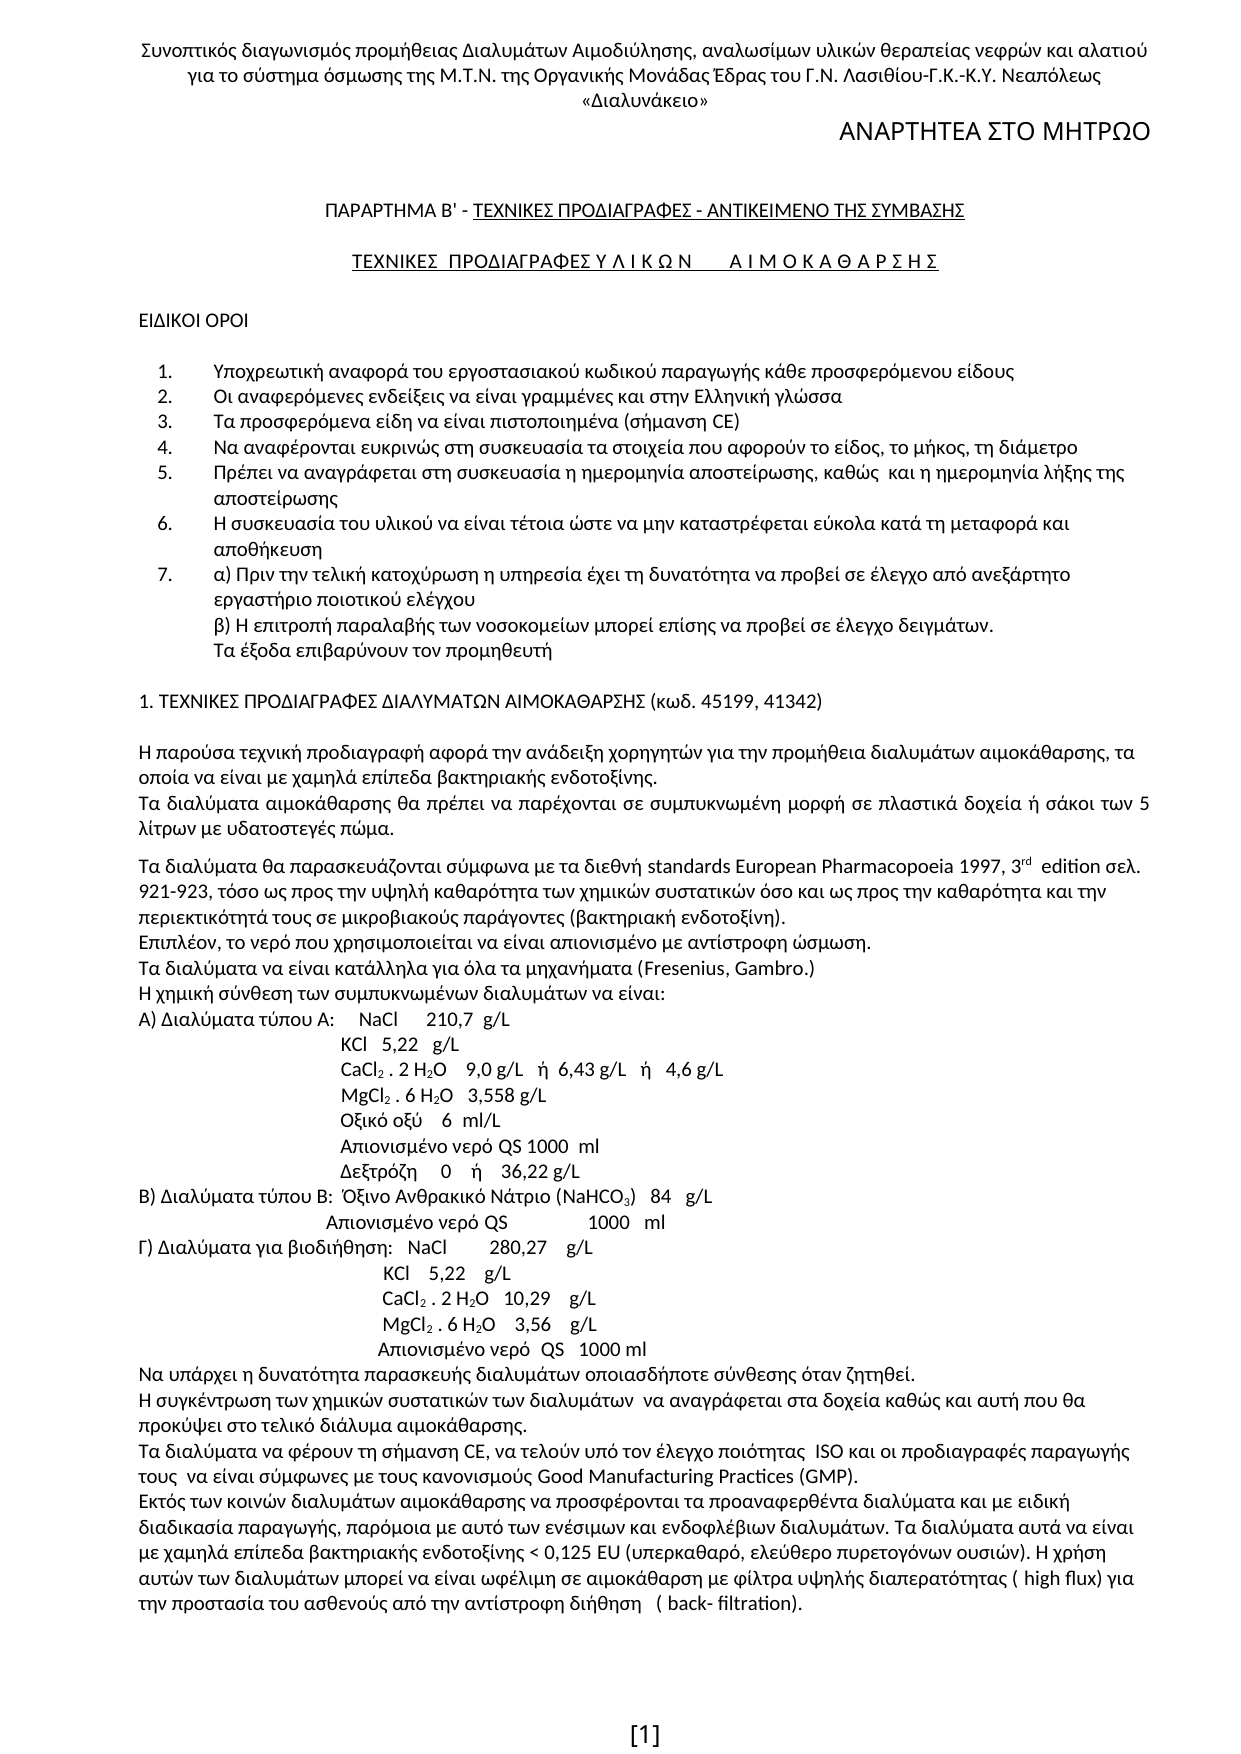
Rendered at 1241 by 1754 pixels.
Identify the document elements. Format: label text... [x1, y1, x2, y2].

text MgCl2 . 6 H2O 3,56 g/L [138, 1311, 1151, 1336]
text CaCl2 . 2 H2O 10,29 g/L [138, 1285, 1151, 1311]
text Απιονισμένο νερό QS 1000 ml [138, 1336, 1151, 1362]
list Υποχρεωτική αναφορά του εργοστασιακού κωδικού παραγωγής κάθε προσφερόμενου είδους [157, 358, 1151, 383]
list Τα προσφερόμενα είδη να είναι πιστοποιημένα (σήμανση CE) [157, 409, 1151, 434]
list α) Πριν την τελική κατοχύρωση η υπηρεσία έχει τη δυνατότητα να προβεί σε έλεγχο από ανεξάρτητο εργαστήριο ποιοτικού ελέγχου [157, 561, 1151, 612]
list Πρέπει να αναγράφεται στη συσκευασία η ημερομηνία αποστείρωσης, καθώς και η ημερομηνία λήξης της αποστείρωσης [157, 459, 1151, 510]
text CaCl2 . 2 H2O 9,0 g/L ή 6,43 g/L ή 4,6 g/L [138, 1057, 1151, 1082]
list Να αναφέρονται ευκρινώς στη συσκευασία τα στοιχεία που αφορούν το είδος, το μήκος, τη διάμετρο [157, 434, 1151, 459]
list Η συσκευασία του υλικού να είναι τέτοια ώστε να μην καταστρέφεται εύκολα κατά τη μεταφορά και αποθήκευση [157, 510, 1151, 561]
text ΤΕΧΝΙΚΕΣ ΠΡΟΔΙΑΓΡΑΦΕΣ Υ Λ Ι Κ Ω Ν Α Ι Μ Ο Κ Α Θ Α Ρ Σ Η Σ [138, 248, 1151, 273]
text Απιονισμένο νερό QS 1000 ml [138, 1209, 1151, 1234]
text Απιονισμένο νερό QS 1000 ml [138, 1133, 1151, 1158]
list Οι αναφερόμενες ενδείξεις να είναι γραμμένες και στην Ελληνική γλώσσα [157, 383, 1151, 409]
text Τα διαλύματα να είναι κατάλληλα για όλα τα μηχανήματα (Fresenius, Gambro.) [138, 955, 1151, 980]
text Επιπλέον, το νερό που χρησιμοποιείται να είναι απιονισμένο με αντίστροφη ώσμωση. [138, 929, 1151, 955]
text Τα διαλύματα αιμοκάθαρσης θα πρέπει να παρέχονται σε συμπυκνωμένη μορφή σε πλαστικά δοχεία ή σάκοι των 5 λίτρων με υδατοστεγές πώμα. [138, 790, 1151, 841]
text Να υπάρχει η δυνατότητα παρασκευής διαλυμάτων οποιασδήποτε σύνθεσης όταν ζητηθεί. [138, 1362, 1151, 1387]
text KCl 5,22 g/L [138, 1260, 1151, 1285]
text Τα διαλύματα θα παρασκευάζονται σύμφωνα με τα διεθνή standards European Pharmacopoeia 1997, 3rd edition σελ. 921-923, τόσο ως προς την υψηλή καθαρότητα των χημικών συστατικών όσο και ως προς την καθαρότητα και την περιεκτικότητά τους σε μικροβιακούς παράγοντες (βακτηριακή ενδοτοξίνη). [138, 853, 1151, 929]
text MgCl2 . 6 H2O 3,558 g/L [138, 1082, 1151, 1107]
list Τα έξοδα επιβαρύνουν τον προμηθευτή [213, 637, 1151, 663]
text Τα διαλύματα να φέρουν τη σήμανση CE, να τελούν υπό τον έλεγχο ποιότητας ISO και οι προδιαγραφές παραγωγής τους να είναι σύμφωνες με τους κανονισμούς Good Manufacturing Practices (GMP). [138, 1438, 1151, 1489]
text Εκτός των κοινών διαλυμάτων αιμοκάθαρσης να προσφέρονται τα προαναφερθέντα διαλύματα και με ειδική διαδικασία παραγωγής, παρόμοια με αυτό των ενέσιμων και ενδοφλέβιων διαλυμάτων. Τα διαλύματα αυτά να είναι με χαμηλά επίπεδα βακτηριακής ενδοτοξίνης < 0,125 EU (υπερκαθαρό, ελεύθερο πυρετογόνων ουσιών). Η χρήση αυτών των διαλυμάτων μπορεί να είναι ωφέλιμη σε αιμοκάθαρση με φίλτρα υψηλής διαπερατότητας ( high flux) για την προστασία του ασθενούς από την αντίστροφη διήθηση ( back- filtration). [138, 1489, 1151, 1616]
text Η χημική σύνθεση των συμπυκνωμένων διαλυμάτων να είναι: [138, 980, 1151, 1006]
text 1. ΤΕΧΝΙΚΕΣ ΠΡΟΔΙΑΓΡΑΦΕΣ ΔΙΑΛΥΜΑΤΩΝ ΑΙΜΟΚΑΘΑΡΣΗΣ (κωδ. 45199, 41342) [138, 688, 1151, 714]
text Γ) Διαλύματα για βιοδιήθηση: NaCl 280,27 g/L [138, 1234, 1151, 1260]
text Η συγκέντρωση των χημικών συστατικών των διαλυμάτων να αναγράφεται στα δοχεία καθώς και αυτή που θα προκύψει στο τελικό διάλυμα αιμοκάθαρσης. [138, 1387, 1151, 1438]
subtitle ΠΑΡΑΡΤΗΜΑ Β' - ΤΕΧΝΙΚΕΣ ΠΡΟΔΙΑΓΡΑΦΕΣ - ΑΝΤΙΚΕΙΜΕΝΟ ΤΗΣ ΣΥΜΒΑΣΗΣ [138, 197, 1151, 223]
text Α) Διαλύματα τύπου Α: NaCl 210,7 g/L [138, 1006, 1151, 1031]
text Η παρούσα τεχνική προδιαγραφή αφορά την ανάδειξη χορηγητών για την προμήθεια διαλυμάτων αιμοκάθαρσης, τα οποία να είναι με χαμηλά επίπεδα βακτηριακής ενδοτοξίνης. [138, 739, 1151, 790]
text Β) Διαλύματα τύπου Β: Όξινο Ανθρακικό Νάτριο (NaHCO3) 84 g/L [138, 1184, 1151, 1209]
list β) Η επιτροπή παραλαβής των νοσοκομείων μπορεί επίσης να προβεί σε έλεγχο δειγμάτων. [213, 612, 1151, 637]
text KCl 5,22 g/L [138, 1031, 1151, 1057]
text Οξικό οξύ 6 ml/L [138, 1107, 1151, 1133]
text Δεξτρόζη 0 ή 36,22 g/L [138, 1158, 1151, 1184]
subtitle ΕΙΔΙΚΟΙ ΟΡΟΙ [138, 307, 1151, 332]
